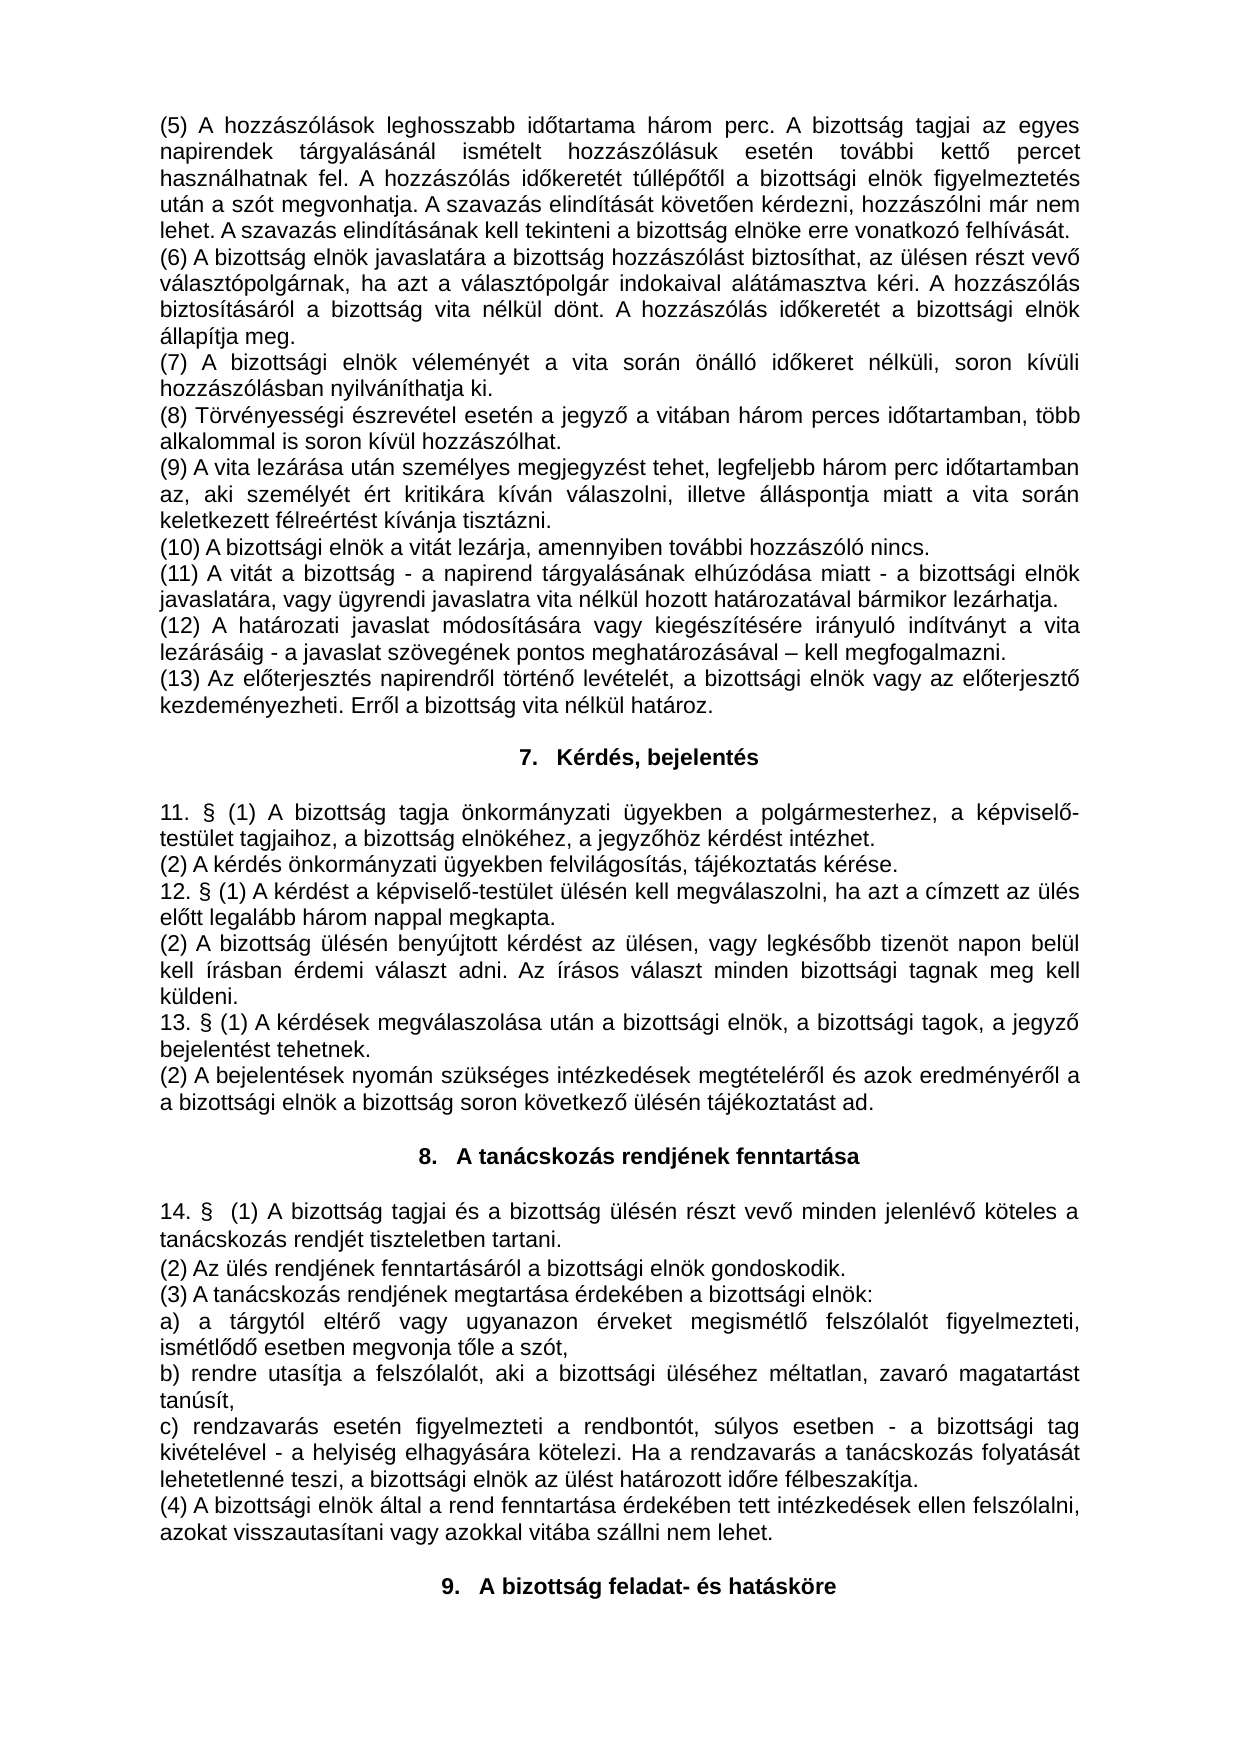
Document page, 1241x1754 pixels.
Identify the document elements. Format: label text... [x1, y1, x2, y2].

subtitle 12. § (1) A kérdést a képviselő-testület ülésén kell megválaszolni, ha azt a címzett az ülés előtt legalább három nappal megkapta. [159, 878, 1081, 930]
subtitle c) rendzavarás esetén figyelmezteti a rendbontót, súlyos esetben - a bizottsági tag kivételével - a helyiség elhagyására kötelezi. Ha a rendzavarás a tanácskozás folyatását lehetetlenné teszi, a bizottsági elnök az ülést határozott időre félbeszakítja. [159, 1413, 1081, 1492]
subtitle (11) A vitát a bizottság - a napirend tárgyalásának elhúzódása miatt - a bizottsági elnök javaslatára, vagy ügyrendi javaslatra vita nélkül hozott határozatával bármikor lezárhatja. [159, 560, 1081, 612]
subtitle (13) Az előterjesztés napirendről történő levételét, a bizottsági elnök vagy az előterjesztő kezdeményezheti. Erről a bizottság vita nélkül határoz. [159, 665, 1081, 718]
subtitle (3) A tanácskozás rendjének megtartása érdekében a bizottsági elnök: [159, 1281, 1081, 1308]
subtitle (2) Az ülés rendjének fenntartásáról a bizottsági elnök gondoskodik. [159, 1255, 1081, 1281]
subtitle (10) A bizottsági elnök a vitát lezárja, amennyiben további hozzászóló nincs. [159, 533, 1081, 560]
subtitle (12) A határozati javaslat módosítására vagy kiegészítésére irányuló indítványt a vita lezárásáig - a javaslat szövegének pontos meghatározásával – kell megfogalmazni. [159, 612, 1081, 665]
subtitle 13. § (1) A kérdések megválaszolása után a bizottsági elnök, a bizottsági tagok, a jegyző bejelentést tehetnek. [159, 1009, 1081, 1062]
subtitle 11. § (1) A bizottság tagja önkormányzati ügyekben a polgármesterhez, a képviselő-testület tagjaihoz, a bizottság elnökéhez, a jegyzőhöz kérdést intézhet. [159, 798, 1081, 851]
subtitle (9) A vita lezárása után személyes megjegyzést tehet, legfeljebb három perc időtartamban az, aki személyét ért kritikára kíván válaszolni, illetve álláspontja miatt a vita során keletkezett félreértést kívánja tisztázni. [159, 454, 1081, 533]
list A tanácskozás rendjének fenntartása [197, 1143, 1081, 1169]
subtitle a) a tárgytól eltérő vagy ugyanazon érveket megismétlő felszólalót figyelmezteti, ismétlődő esetben megvonja tőle a szót, [159, 1308, 1081, 1360]
subtitle b) rendre utasítja a felszólalót, aki a bizottsági üléséhez méltatlan, zavaró magatartást tanúsít, [159, 1360, 1081, 1413]
list Kérdés, bejelentés [197, 744, 1081, 770]
subtitle (7) A bizottsági elnök véleményét a vita során önálló időkeret nélküli, soron kívüli hozzászólásban nyilváníthatja ki. [159, 349, 1081, 402]
text 14. § (1) A bizottság tagjai és a bizottság ülésén részt vevő minden jelenlévő köteles a tanácskozás rendjét tiszteletben tartani. [159, 1198, 1081, 1253]
subtitle (6) A bizottság elnök javaslatára a bizottság hozzászólást biztosíthat, az ülésen részt vevő választópolgárnak, ha azt a választópolgár indokaival alátámasztva kéri. A hozzászólás biztosításáról a bizottság vita nélkül dönt. A hozzászólás időkeretét a bizottsági elnök állapítja meg. [159, 243, 1081, 349]
list A bizottság feladat- és hatásköre [197, 1573, 1081, 1599]
subtitle (4) A bizottsági elnök által a rend fenntartása érdekében tett intézkedések ellen felszólalni, azokat visszautasítani vagy azokkal vitába szállni nem lehet. [159, 1492, 1081, 1545]
subtitle (2) A bizottság ülésén benyújtott kérdést az ülésen, vagy legkésőbb tizenöt napon belül kell írásban érdemi választ adni. Az írásos választ minden bizottsági tagnak meg kell küldeni. [159, 930, 1081, 1009]
subtitle (2) A kérdés önkormányzati ügyekben felvilágosítás, tájékoztatás kérése. [159, 851, 1081, 878]
subtitle (2) A bejelentések nyomán szükséges intézkedések megtételéről és azok eredményéről a a bizottsági elnök a bizottság soron következő ülésén tájékoztatást ad. [159, 1062, 1081, 1115]
subtitle (5) A hozzászólások leghosszabb időtartama három perc. A bizottság tagjai az egyes napirendek tárgyalásánál ismételt hozzászólásuk esetén további kettő percet használhatnak fel. A hozzászólás időkeretét túllépőtől a bizottsági elnök figyelmeztetés után a szót megvonhatja. A szavazás elindítását követően kérdezni, hozzászólni már nem lehet. A szavazás elindításának kell tekinteni a bizottság elnöke erre vonatkozó felhívását. [159, 112, 1081, 243]
subtitle (8) Törvényességi észrevétel esetén a jegyző a vitában három perces időtartamban, több alkalommal is soron kívül hozzászólhat. [159, 402, 1081, 454]
